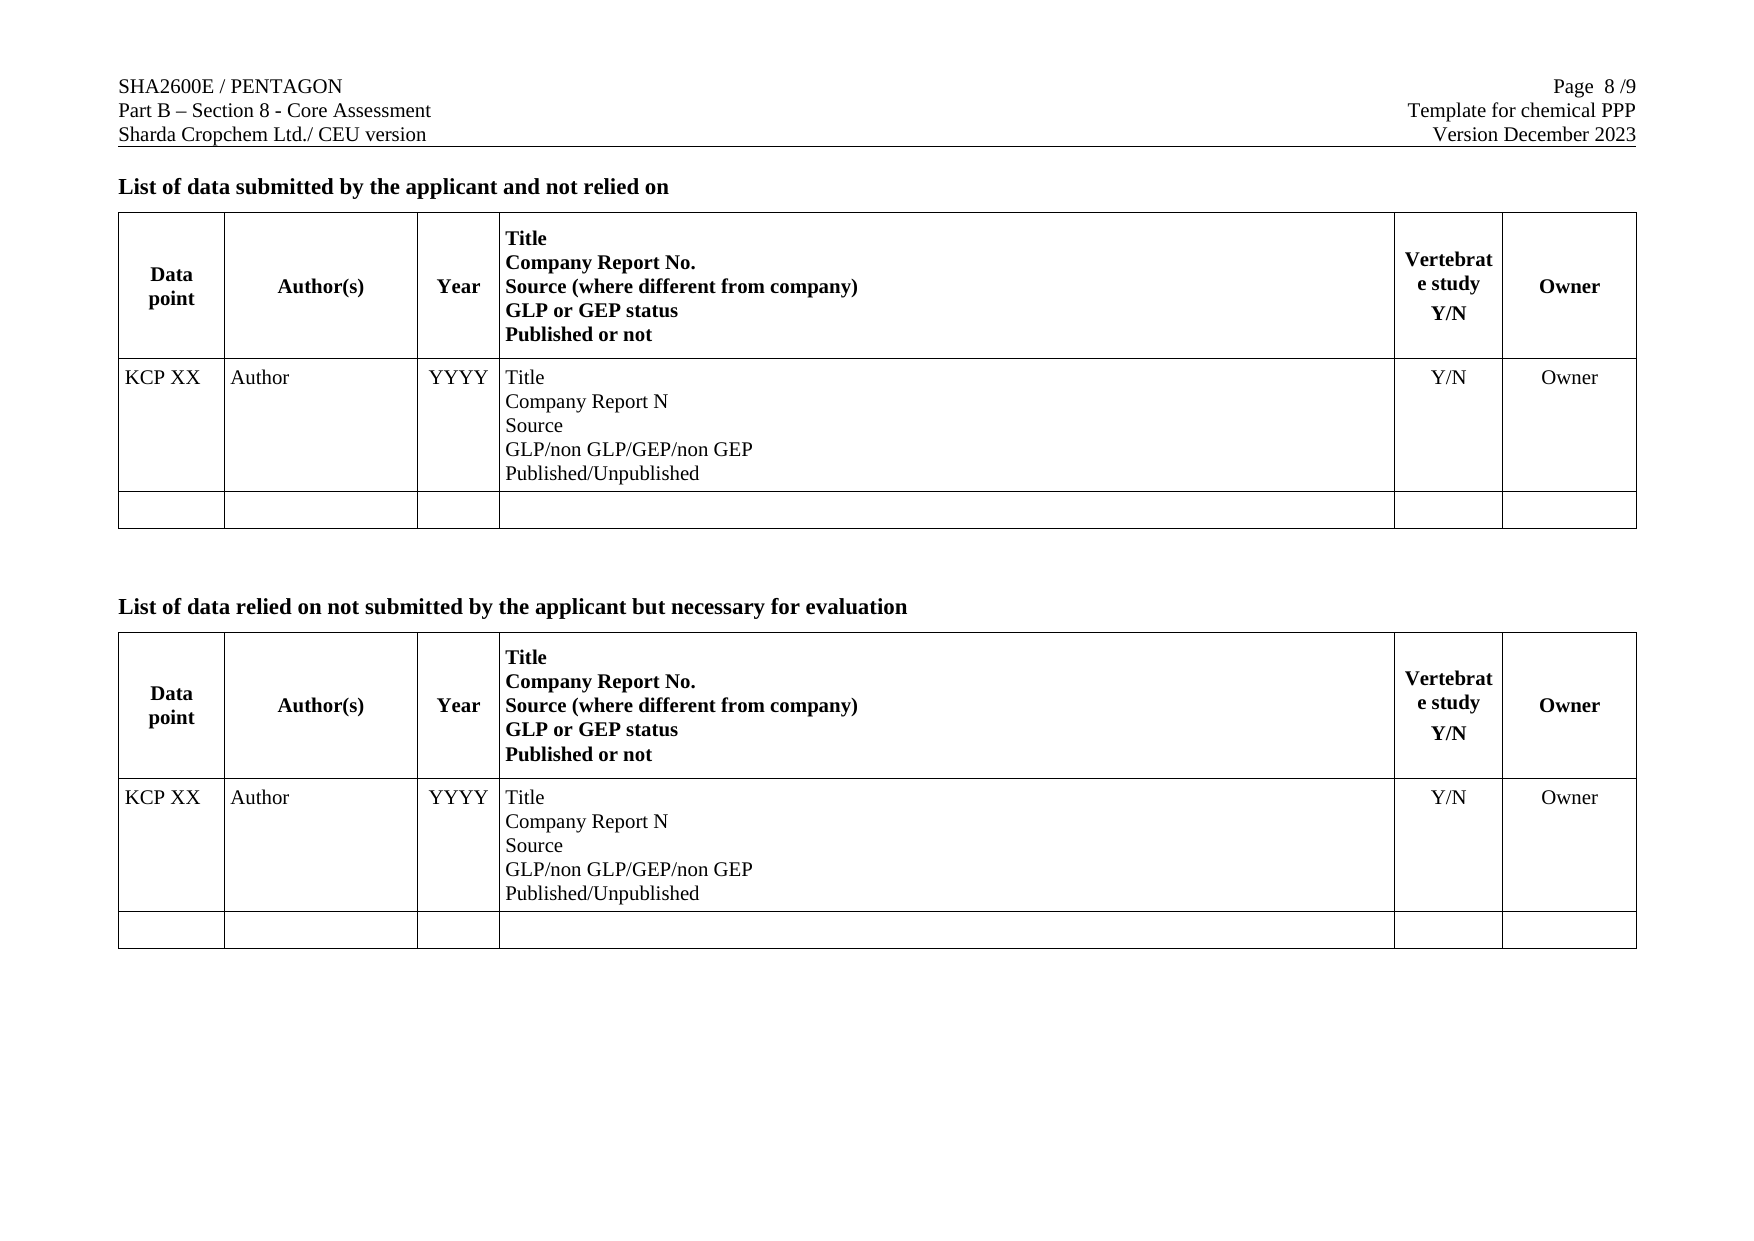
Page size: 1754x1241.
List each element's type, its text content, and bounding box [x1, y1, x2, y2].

table_header Author(s) [225, 213, 417, 358]
table_cell Y/N [1395, 779, 1502, 911]
table_cell Author [225, 359, 417, 491]
table_cell KCP XX [119, 779, 224, 911]
table_header Year [418, 633, 499, 778]
table_cell Owner [1503, 359, 1636, 491]
table_cell [1503, 492, 1636, 528]
table_cell [418, 492, 499, 528]
table_cell [119, 492, 224, 528]
table_header Year [418, 213, 499, 358]
table_cell Title Company Report N Source GLP/non GLP/GEP/non GEP Published/Unpublished [500, 779, 1394, 911]
table_cell YYYY [418, 359, 499, 491]
table_cell [500, 912, 1394, 948]
table_cell [225, 912, 417, 948]
table_cell Title Company Report N Source GLP/non GLP/GEP/non GEP Published/Unpublished [500, 359, 1394, 491]
text List of data submitted by the applicant and not relied on [118, 173, 1636, 200]
text List of data relied on not submitted by the applicant but necessary for evaluation [118, 593, 1636, 619]
table_header Owner [1503, 213, 1636, 358]
table_header Author(s) [225, 633, 417, 778]
table_cell [418, 912, 499, 948]
table_cell [1395, 912, 1502, 948]
table_cell [1395, 492, 1502, 528]
table_header Data point [119, 213, 224, 358]
table_cell KCP XX [119, 359, 224, 491]
table_cell [1503, 912, 1636, 948]
table_cell [225, 492, 417, 528]
table_cell [500, 492, 1394, 528]
table_header Vertebrate study Y/N [1395, 213, 1502, 358]
table_cell [119, 912, 224, 948]
table_header Data point [119, 633, 224, 778]
table_cell Y/N [1395, 359, 1502, 491]
table_cell Author [225, 779, 417, 911]
table_header Title Company Report No. Source (where different from company) GLP or GEP status Published or not [500, 633, 1394, 778]
table_header Vertebrate study Y/N [1395, 633, 1502, 778]
table_header Title Company Report No. Source (where different from company) GLP or GEP status Published or not [500, 213, 1394, 358]
table_header Owner [1503, 633, 1636, 778]
table_cell YYYY [418, 779, 499, 911]
table_cell Owner [1503, 779, 1636, 911]
